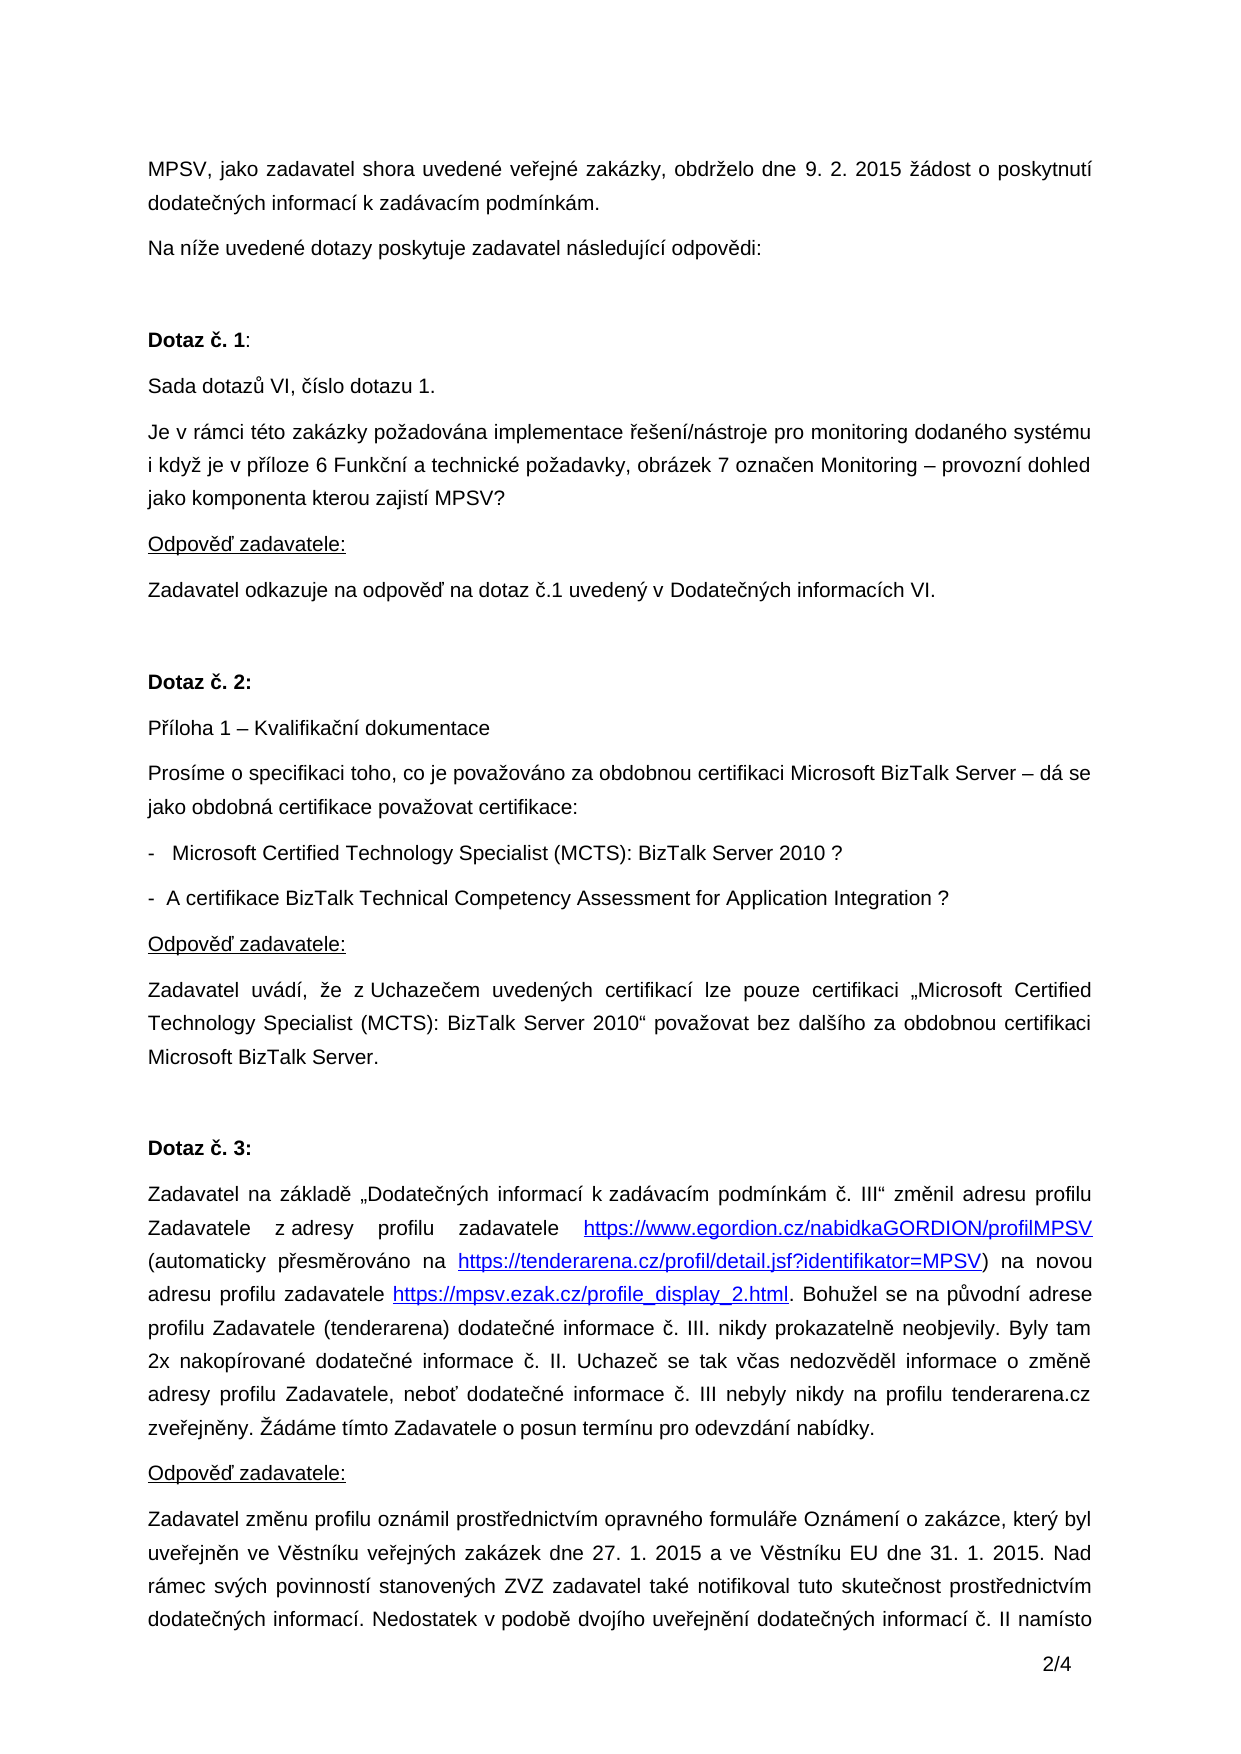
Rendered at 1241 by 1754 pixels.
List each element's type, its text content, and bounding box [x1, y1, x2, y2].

text Prosíme o specifikaci toho, co je považováno za obdobnou certifikaci Microsoft BizTalk Server – dá se jako obdobná certifikace považovat certifikace: [148, 752, 1093, 818]
text Odpověď zadavatele: [148, 1452, 1093, 1485]
text Zadavatel uvádí, že z Uchazečem uvedených certifikací lze pouze certifikaci „Microsoft Certified Technology Specialist (MCTS): BizTalk Server 2010“ považovat bez dalšího za obdobnou certifikaci Microsoft BizTalk Server. [148, 968, 1093, 1068]
text Zadavatel na základě „Dodatečných informací k zadávacím podmínkám č. III“ změnil adresu profilu Zadavatele z adresy profilu zadavatele https://www.egordion.cz/nabidkaGORDION/profilMPSV (automaticky přesměrováno na https://tenderarena.cz/profil/detail.jsf?identifikator=MPSV) na novou adresu profilu zadavatele https://mpsv.ezak.cz/profile_display_2.html. Bohužel se na původní adrese profilu Zadavatele (tenderarena) dodatečné informace č. III. nikdy prokazatelně neobjevily. Byly tam 2x nakopírované dodatečné informace č. II. Uchazeč se tak včas nedozvěděl informace o změně adresy profilu Zadavatele, neboť dodatečné informace č. III nebyly nikdy na profilu tenderarena.cz zveřejněny. Žádáme tímto Zadavatele o posun termínu pro odevzdání nabídky. [148, 1173, 1093, 1439]
text Odpověď zadavatele: [148, 923, 1093, 956]
text Dotaz č. : [148, 660, 1093, 693]
text Příloha 1 – Kvalifikační dokumentace [148, 706, 1093, 739]
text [148, 1498, 1093, 1631]
text MPSV, jako zadavatel shora uvedené veřejné zakázky, obdrželo dne 9. 2. 2015 žádost o poskytnutí dodatečných informací k zadávacím podmínkám. [148, 148, 1093, 214]
text Sada dotazů VI, číslo dotazu 1. [148, 364, 1093, 398]
text - A certifikace BizTalk Technical Competency Assessment for Application Integration ? [148, 877, 1093, 910]
text Zadavatel odkazuje na odpověď na dotaz č.1 uvedený v Dodatečných informacích VI. [148, 568, 1093, 602]
text Na níže uvedené dotazy poskytuje zadavatel následující odpovědi: [148, 227, 1093, 260]
text Je v rámci této zakázky požadována implementace řešení/nástroje pro monitoring dodaného systému i když je v příloze 6 Funkční a technické požadavky, obrázek 7 označen Monitoring – provozní dohled jako komponenta kterou zajistí MPSV? [148, 410, 1093, 510]
text Odpověď zadavatele: [148, 523, 1093, 556]
text - Microsoft Certified Technology Specialist (MCTS): BizTalk Server 2010 ? [148, 831, 1093, 864]
text Dotaz č. : [148, 1127, 1093, 1160]
text Dotaz č. : [148, 318, 1093, 352]
